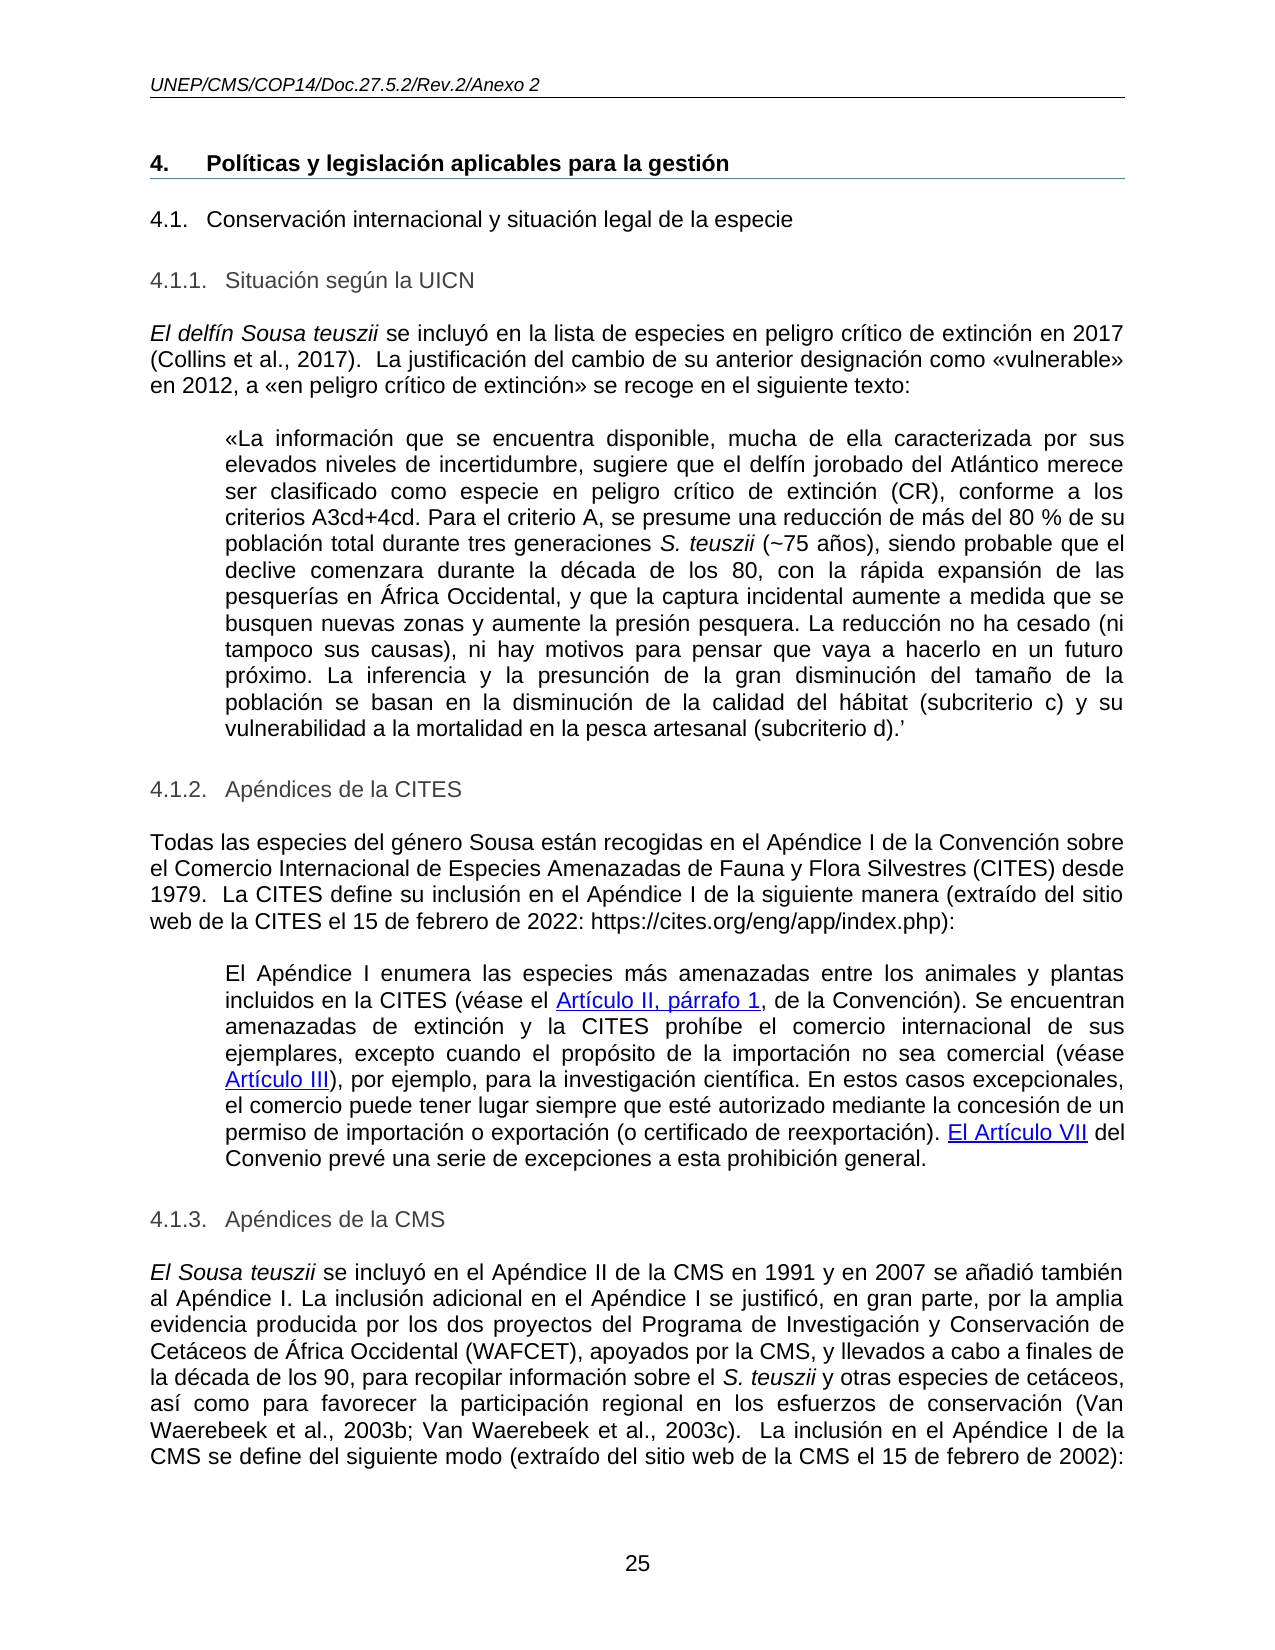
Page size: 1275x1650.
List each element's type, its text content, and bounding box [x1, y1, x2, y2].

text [150, 1259, 1125, 1469]
text «La información que se encuentra disponible, mucha de ella caracterizada por sus elevados niveles de incertidumbre, sugiere que el delfín jorobado del Atlántico merece ser clasificado como especie en peligro crítico de extinción (CR), conforme a los criterios A3cd+4cd. Para el criterio A, se presume una reducción de más del 80 % de su población total durante tres generaciones S. teuszii (~75 años), siendo probable que el declive comenzara durante la década de los 80, con la rápida expansión de las pesquerías en África Occidental, y que la captura incidental aumente a medida que se busquen nuevas zonas y aumente la presión pesquera. La reducción no ha cesado (ni tampoco sus causas), ni hay motivos para pensar que vaya a hacerlo en un futuro próximo. La inferencia y la presunción de la gran disminución del tamaño de la población se basan en la disminución de la calidad del hábitat (subcriterio c) y su vulnerabilidad a la mortalidad en la pesca artesanal (subcriterio d).’ [225, 425, 1125, 741]
subtitle Conservación internacional y situación legal de la especie [150, 206, 1125, 232]
subtitle Políticas y legislación aplicables para la gestión [150, 150, 1125, 178]
text El Apéndice I enumera las especies más amenazadas entre los animales y plantas incluidos en la CITES (véase el Artículo II, párrafo 1, de la Convención). Se encuentran amenazadas de extinción y la CITES prohíbe el comercio internacional de sus ejemplares, excepto cuando el propósito de la importación no sea comercial (véase Artículo III), por ejemplo, para la investigación científica. En estos casos excepcionales, el comercio puede tener lugar siempre que esté autorizado mediante la concesión de un permiso de importación o exportación (o certificado de reexportación). El Artículo VII del Convenio prevé una serie de excepciones a esta prohibición general. [225, 960, 1125, 1171]
subtitle Situación según la UICN [150, 267, 1125, 293]
subtitle Apéndices de la CMS [150, 1206, 1125, 1232]
subtitle Apéndices de la CITES [150, 776, 1125, 802]
text Todas las especies del género Sousa están recogidas en el Apéndice I de la Convención sobre el Comercio Internacional de Especies Amenazadas de Fauna y Flora Silvestres (CITES) desde 1979. La CITES define su inclusión en el Apéndice I de la siguiente manera (extraído del sitio web de la CITES el 15 de febrero de 2022: https://cites.org/eng/app/index.php): [150, 829, 1125, 934]
text El delfín Sousa teuszii se incluyó en la lista de especies en peligro crítico de extinción en 2017 (Collins et al., 2017). La justificación del cambio de su anterior designación como «vulnerable» en 2012, a «en peligro crítico de extinción» se recoge en el siguiente texto: [150, 319, 1125, 399]
